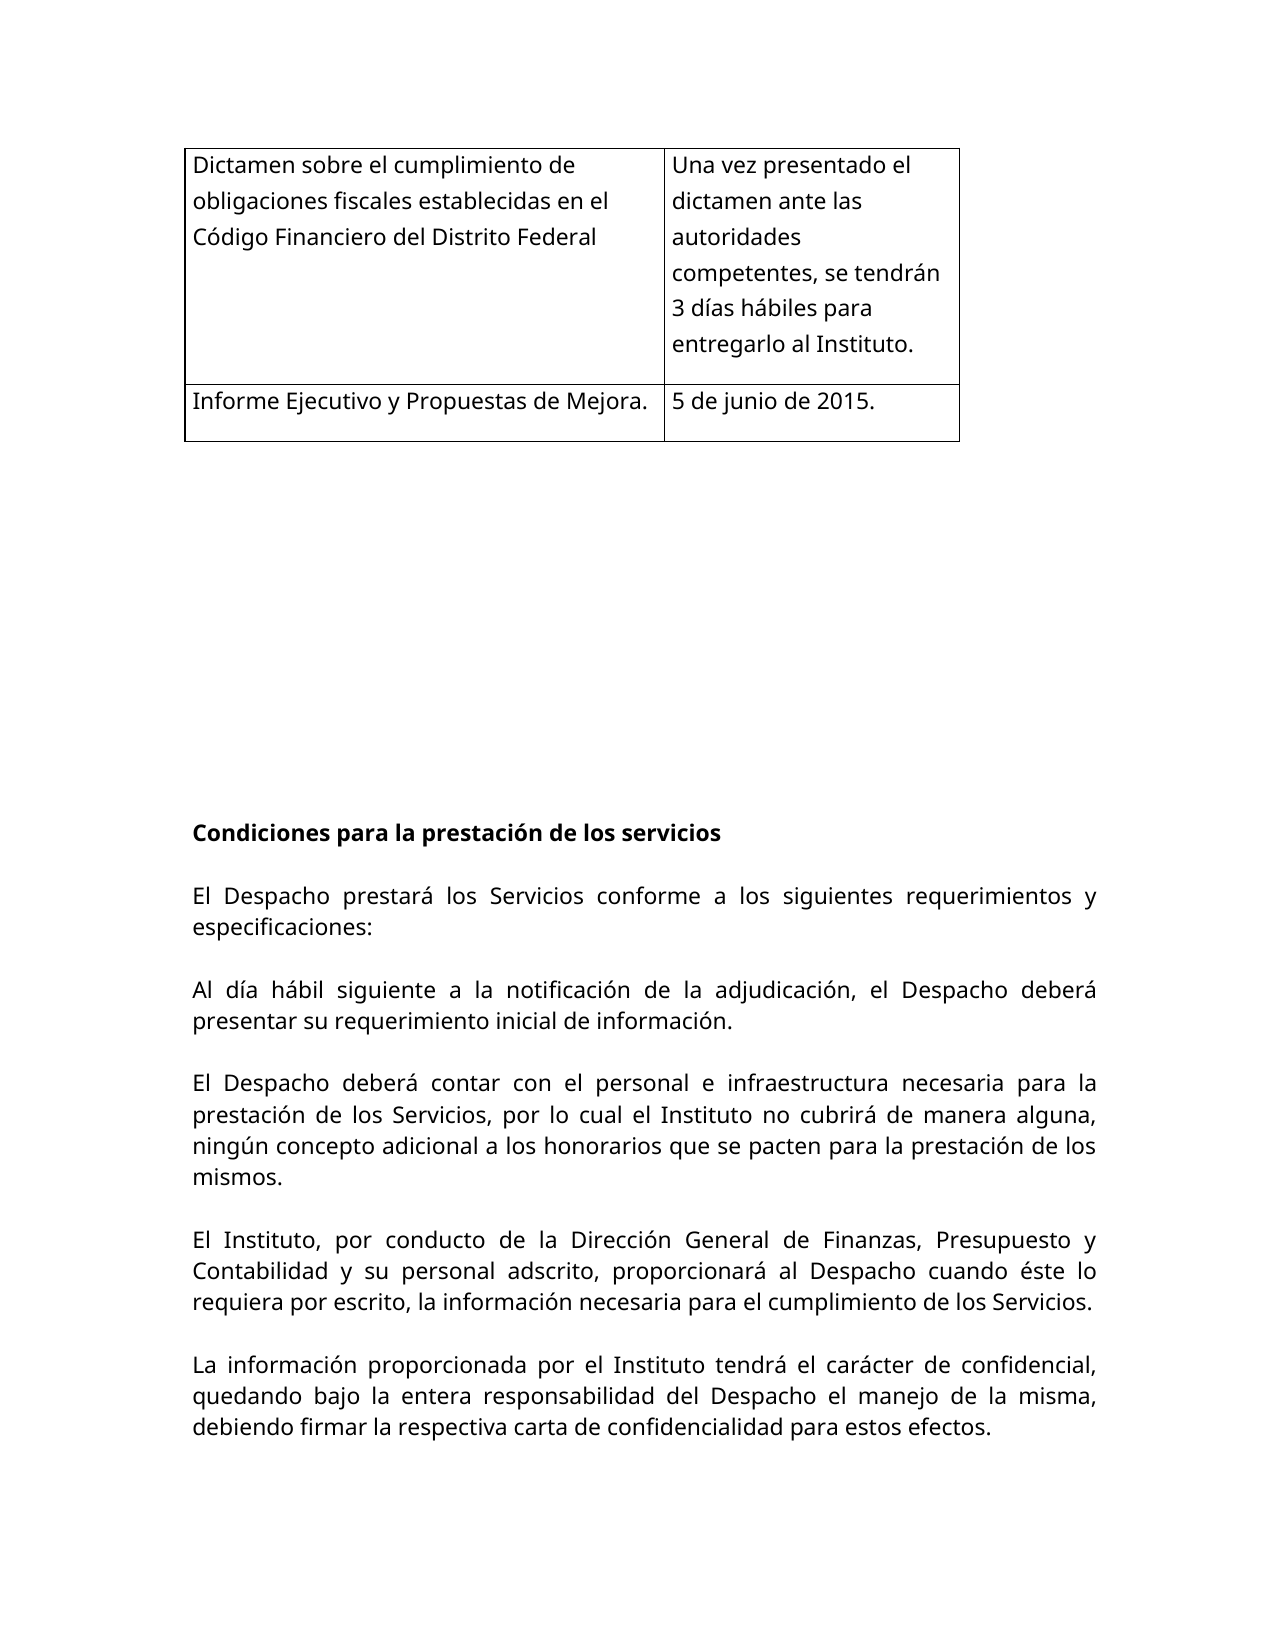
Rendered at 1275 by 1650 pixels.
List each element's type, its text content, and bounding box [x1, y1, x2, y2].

table_cell Informe Ejecutivo y Propuestas de Mejora. [186, 385, 664, 441]
text El Despacho deberá contar con el personal e infraestructura necesaria para la prestación de los Servicios, por lo cual el Instituto no cubrirá de manera alguna, ningún concepto adicional a los honorarios que se pacten para la prestación de los mismos. [192, 1067, 1098, 1192]
table_cell Una vez presentado el dictamen ante las autoridades competentes, se tendrán 3 días hábiles para entregarlo al Instituto. [665, 149, 959, 384]
text Condiciones para la prestación de los servicios [192, 817, 1098, 848]
table_cell Dictamen sobre el cumplimiento de obligaciones fiscales establecidas en el Código Financiero del Distrito Federal [186, 149, 664, 384]
text La información proporcionada por el Instituto tendrá el carácter de confidencial, quedando bajo la entera responsabilidad del Despacho el manejo de la misma, debiendo firmar la respectiva carta de confidencialidad para estos efectos. [192, 1348, 1098, 1442]
text El Despacho prestará los Servicios conforme a los siguientes requerimientos y especificaciones: [192, 880, 1098, 942]
table_cell 5 de junio de 2015. [665, 385, 959, 441]
text El Instituto, por conducto de la Dirección General de Finanzas, Presupuesto y Contabilidad y su personal adscrito, proporcionará al Despacho cuando éste lo requiera por escrito, la información necesaria para el cumplimiento de los Servicios. [192, 1223, 1098, 1317]
text Al día hábil siguiente a la notificación de la adjudicación, el Despacho deberá presentar su requerimiento inicial de información. [192, 973, 1098, 1036]
